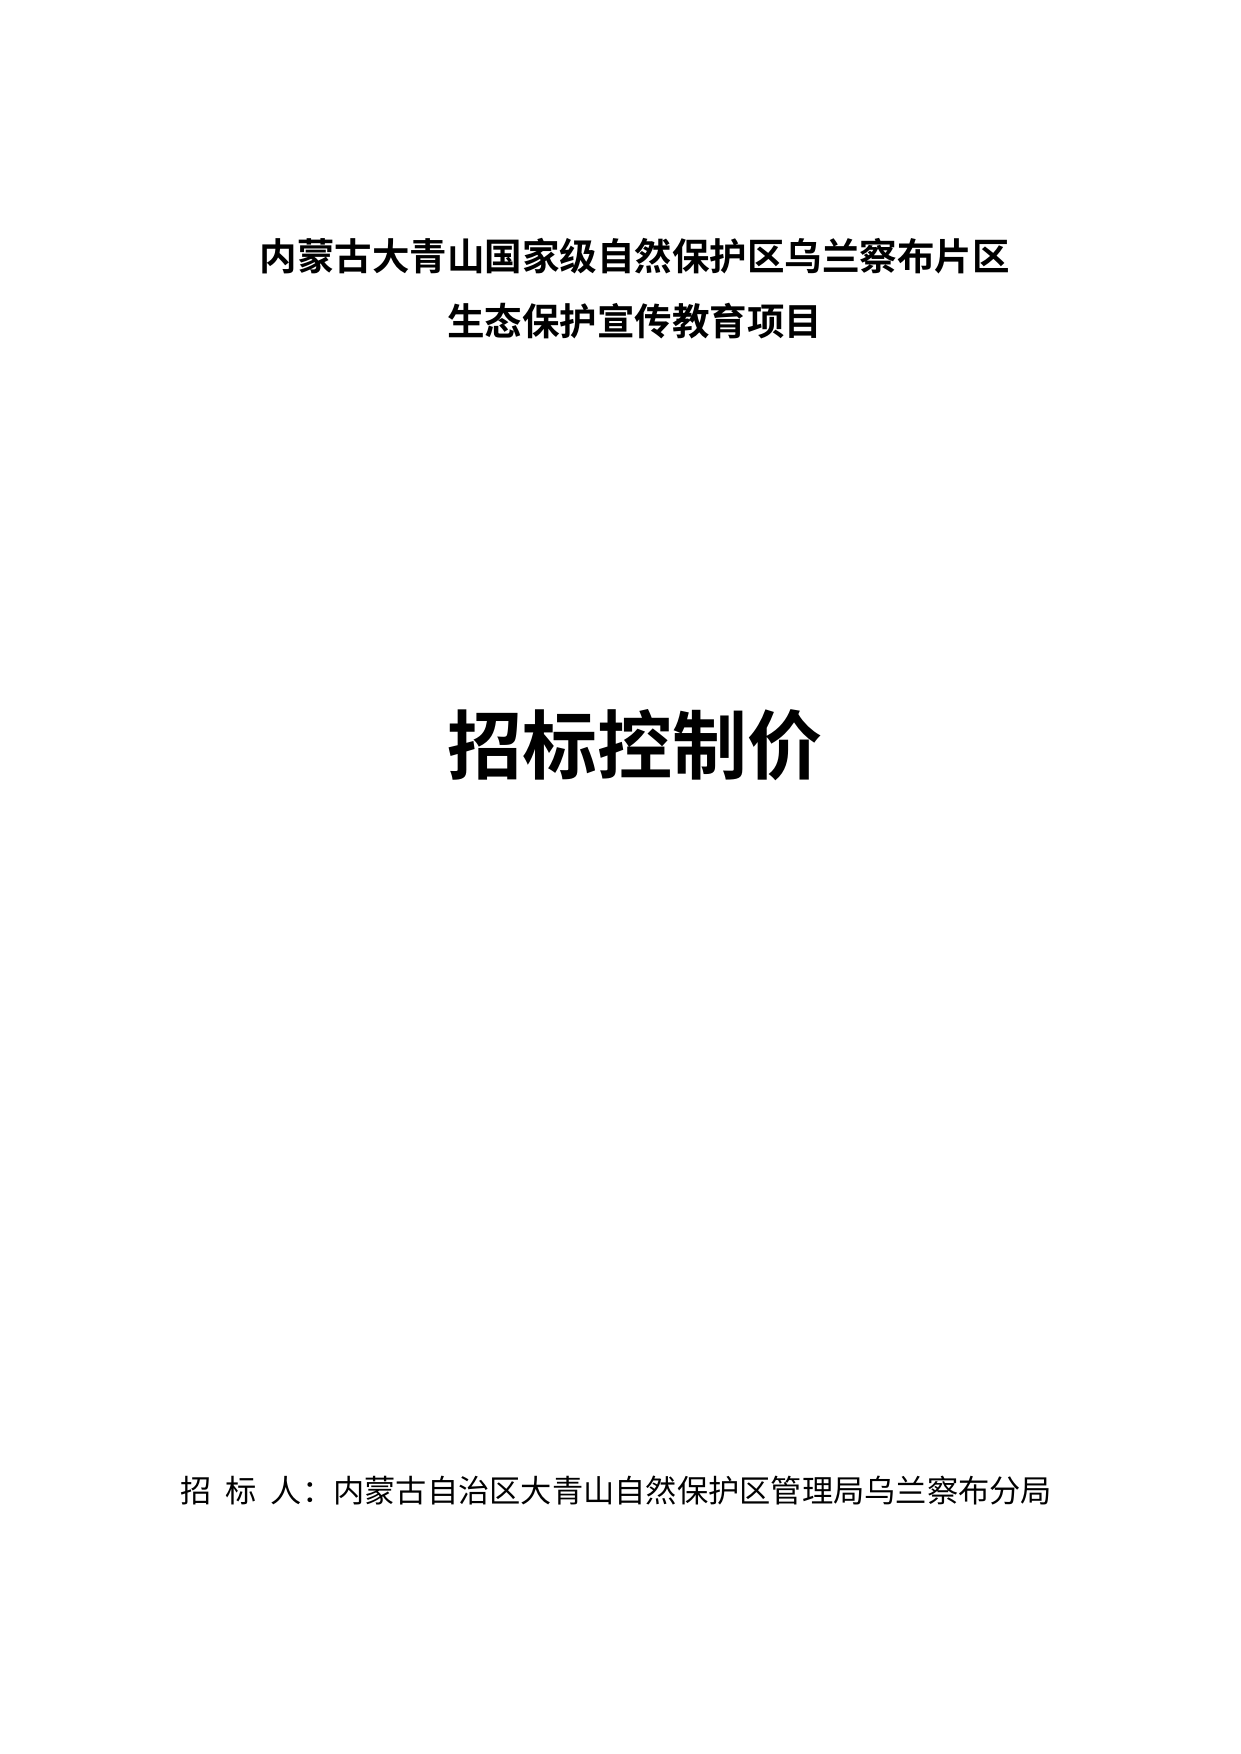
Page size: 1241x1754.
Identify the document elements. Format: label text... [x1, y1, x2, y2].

text 生态保护宣传教育项目 [148, 286, 1121, 351]
text 招 标 人：内蒙古自治区大青山自然保护区管理局乌兰察布分局 [148, 1456, 1121, 1521]
text 内蒙古大青山国家级自然保护区乌兰察布片区 [148, 221, 1121, 286]
text 招标控制价 [148, 676, 1121, 806]
